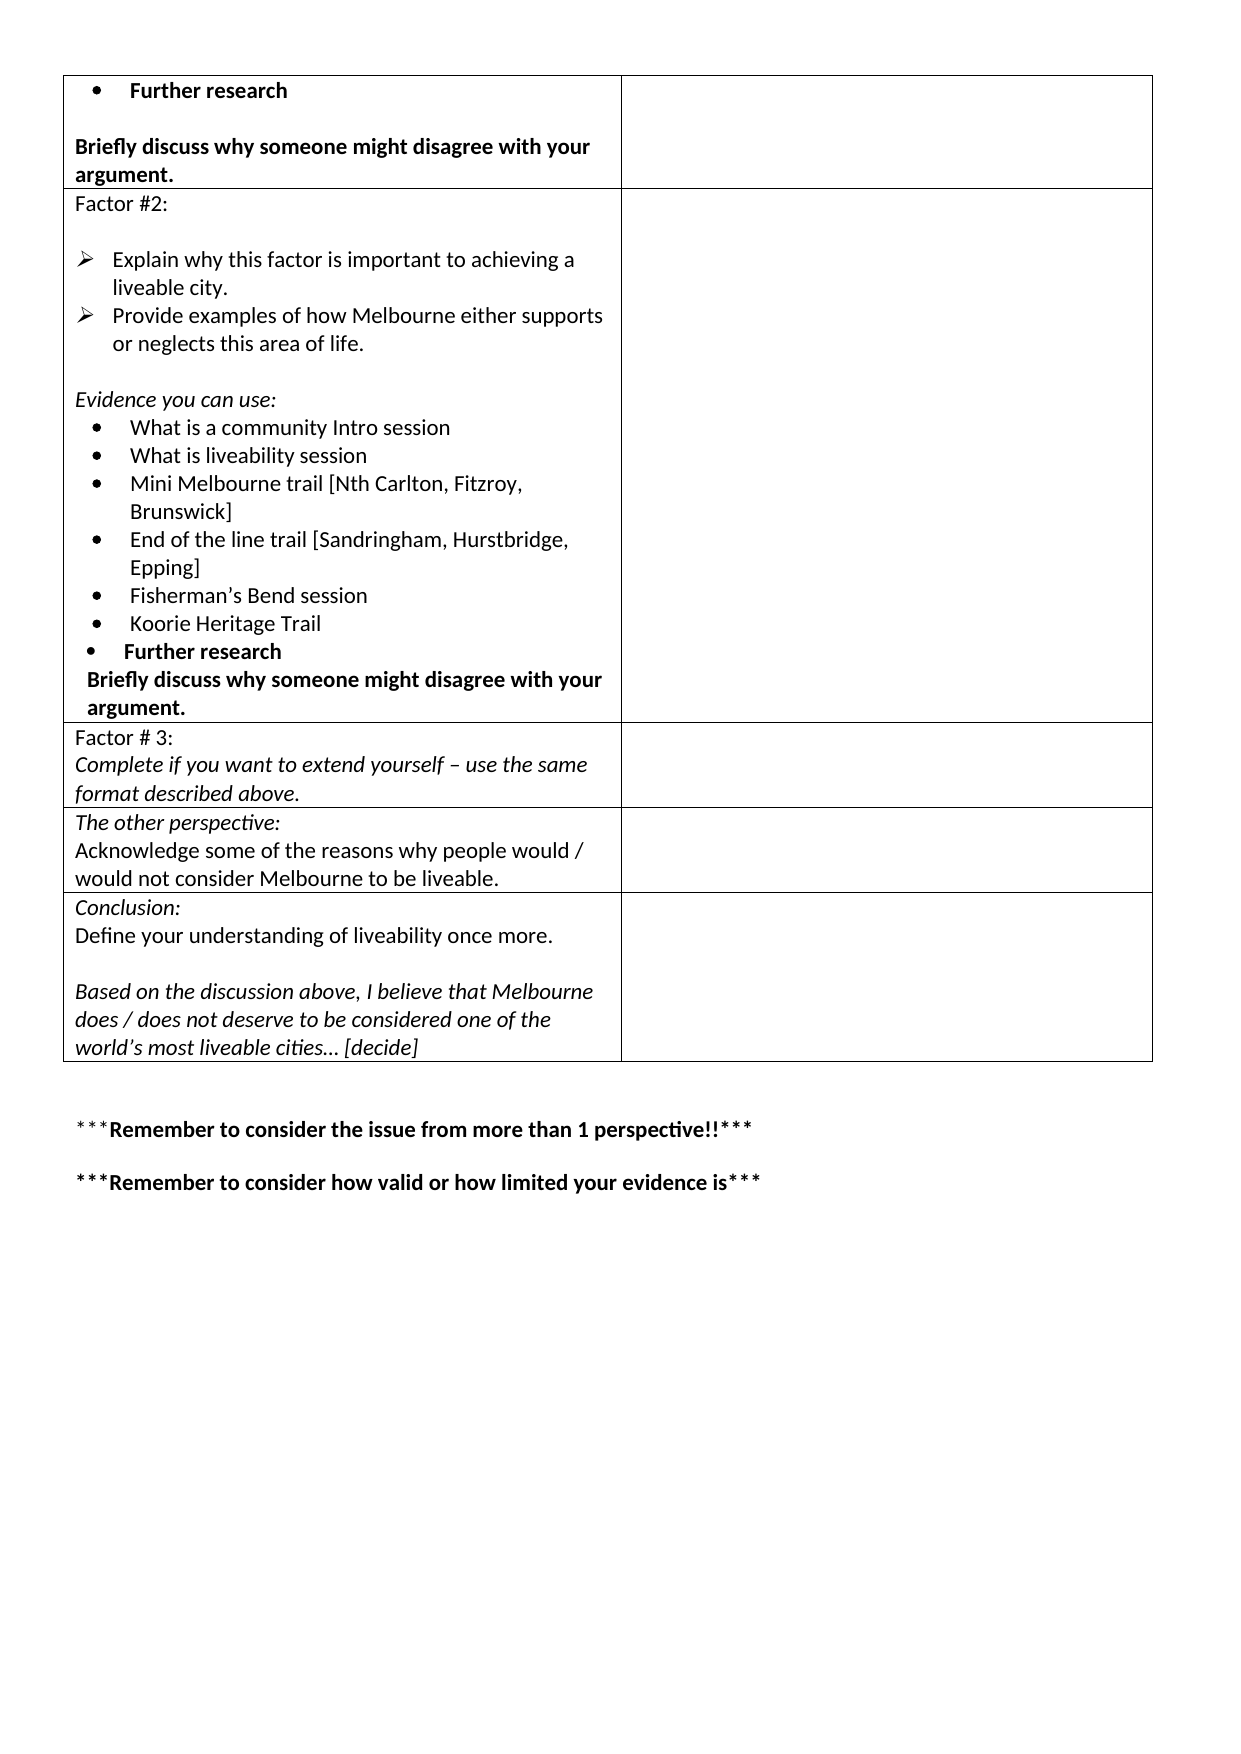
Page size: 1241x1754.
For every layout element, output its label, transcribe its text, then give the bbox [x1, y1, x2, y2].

table_cell [622, 808, 1152, 892]
table_cell [622, 723, 1152, 807]
table_cell [622, 189, 1152, 722]
text ***Remember to consider how valid or how limited your evidence is*** [75, 1168, 1165, 1196]
table_cell [622, 76, 1152, 188]
table_cell Conclusion: Define your understanding of liveability once more. Based on the discussion above, I believe that Melbourne does / does not deserve to be considered one of the world’s most liveable cities… [decide] [64, 893, 621, 1061]
table_cell The other perspective: Acknowledge some of the reasons why people would / would not consider Melbourne to be liveable. [64, 808, 621, 892]
table_cell [622, 893, 1152, 1061]
table_cell Factor # 3: Complete if you want to extend yourself – use the same format described above. [64, 723, 621, 807]
text ***Remember to consider the issue from more than 1 perspective!!*** [75, 1115, 1165, 1143]
table_cell Factor #2: Explain why this factor is important to achieving a liveable city. Provide examples of how Melbourne either supports or neglects this area of life. Evidence you can use: What is a community Intro session What is liveability session Mini Melbourne trail [Nth Carlton, Fitzroy, Brunswick] End of the line trail [Sandringham, Hurstbridge, Epping] Fisherman’s Bend session Koorie Heritage Trail Further research Briefly discuss why someone might disagree with your argument. [64, 189, 621, 722]
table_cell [64, 76, 621, 188]
